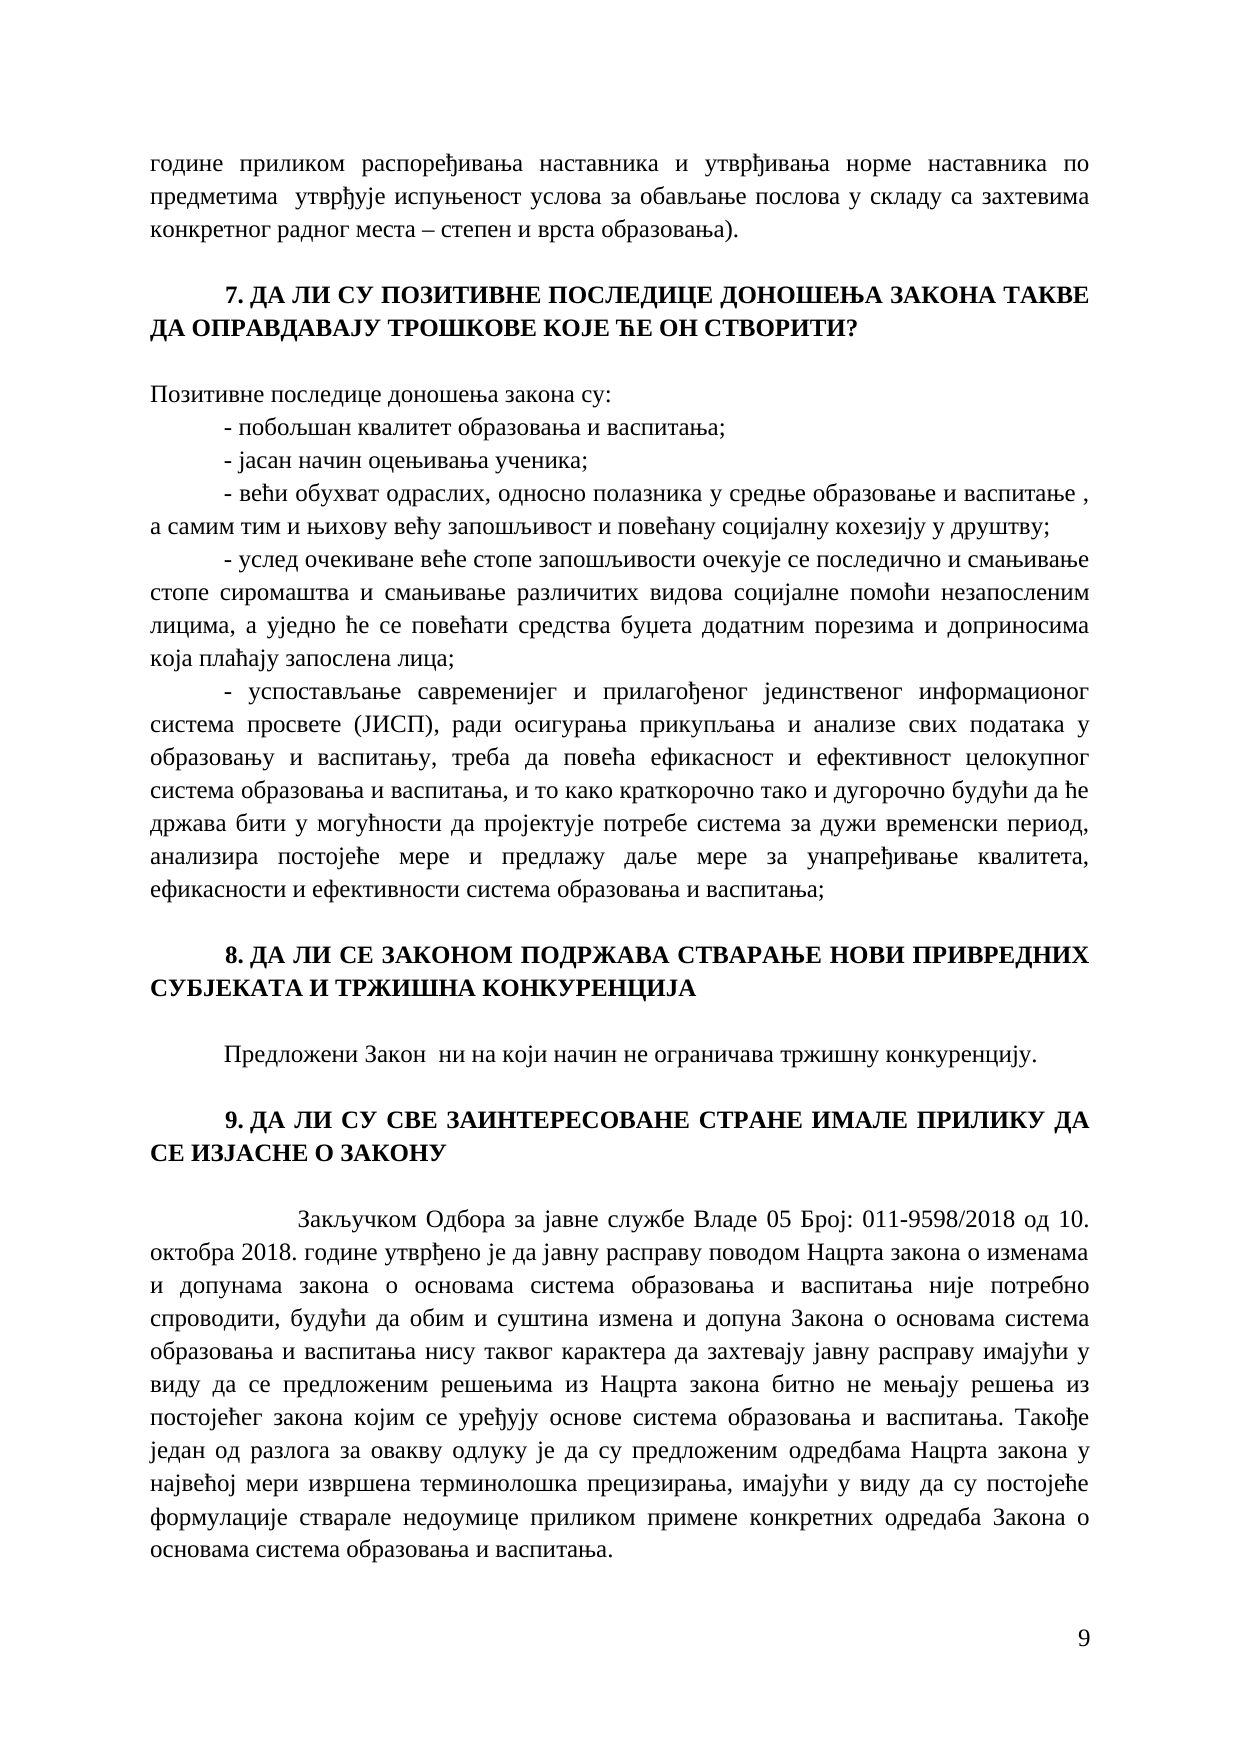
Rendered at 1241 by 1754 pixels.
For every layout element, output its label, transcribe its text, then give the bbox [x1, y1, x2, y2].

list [150, 148, 1090, 242]
text - јасан начин оцењивања ученика; [150, 445, 1090, 474]
list ДА ЛИ СУ СВЕ ЗАИНТЕРЕСОВАНЕ СТРАНЕ ИМАЛЕ ПРИЛИКУ ДА СЕ ИЗЈАСНЕ О ЗАКОНУ [150, 1105, 1090, 1167]
text Предложени Закон ни на који начин не ограничава тржишну конкуренцију. [150, 1039, 1090, 1068]
text - побољшан квалитет образовања и васпитања; [150, 412, 1090, 441]
text Закључком Одбора за јавне службе Владе 05 Број: 011-9598/2018 од 10. октобра 2018. године утврђено је да јавну расправу поводом Нацрта закона о изменама и допунама закона о основама система образовања и васпитања није потребно спроводити, будући да обим и суштина измена и допуна Закона о основама система образовања и васпитања нису таквог карактера да захтевају јавну расправу имајући у виду да се предложеним решењима из Нацрта закона битно не мењају решења из постојећег закона којим се уређују основе система образовања и васпитања. Такође један од разлога за овакву одлуку је да су предложеним одредбама Нацрта закона у највећој мери извршена терминолошка прецизирања, имајући у виду да су постојеће формулације стварале недоумице приликом примене конкретних одредаба Закона о основама система образовања и васпитања. [150, 1204, 1090, 1563]
text - већи обухват одраслих, односно полазника у средње образовање и васпитање , а самим тим и њихову већу запошљивост и повећану социјалну кохезију у друштву; [150, 478, 1090, 540]
text Позитивне последице доношења закона су: [150, 379, 1090, 408]
list ДА ЛИ СУ ПОЗИТИВНЕ ПОСЛЕДИЦЕ ДОНОШЕЊА ЗАКОНА ТАКВЕ ДА ОПРАВДАВАЈУ ТРОШКОВЕ КОЈЕ ЋЕ ОН СТВОРИТИ? [150, 280, 1090, 342]
text - успостављање савременијег и прилагођеног јединственог информационог система просвете (ЈИСП), ради осигурања прикупљања и анализе свих података у образовању и васпитању, треба да повећа ефикасност и ефективност целокупног система образовања и васпитања, и то како краткорочно тако и дугорочно будући да ће држава бити у могућности да пројектује потребе система за дужи временски период, анализира постојеће мере и предлажу даље мере за унапређивање квалитета, ефикасности и ефективности система образовања и васпитања; [150, 676, 1090, 903]
list ДА ЛИ СЕ ЗАКОНОМ ПОДРЖАВА СТВАРАЊЕ НОВИ ПРИВРЕДНИХ СУБЈЕКАТА И ТРЖИШНА КОНКУРЕНЦИЈА [150, 940, 1090, 1002]
text - услед очекиване веће стопе запошљивости очекује се последично и смањивање стопе сиромаштва и смањивање различитих видова социјалне помоћи незапосленим лицима, а уједно ће се повећати средства буџета додатним порезима и доприносима која плаћају запослена лица; [150, 544, 1090, 672]
